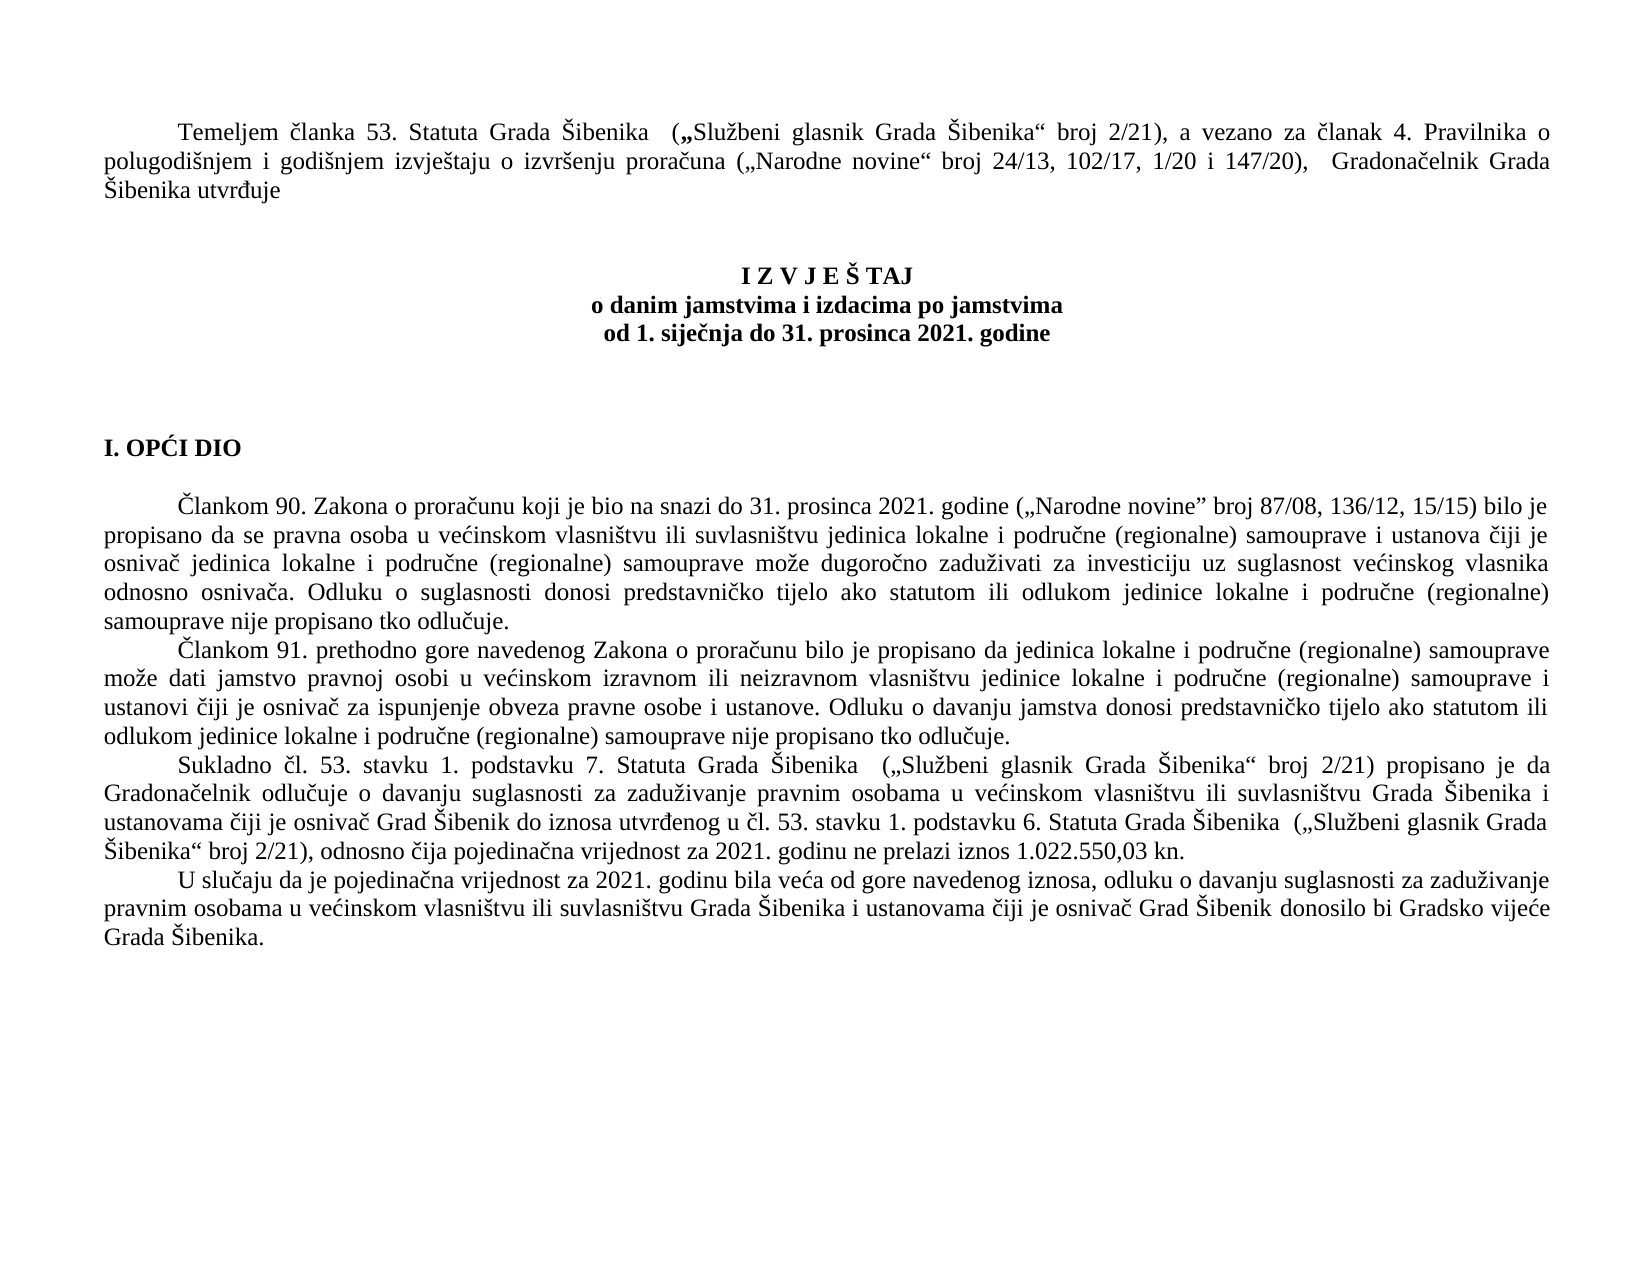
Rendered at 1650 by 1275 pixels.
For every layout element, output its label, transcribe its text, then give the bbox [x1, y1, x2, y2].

text o danim jamstvima i izdacima po jamstvima [103, 290, 1550, 318]
text od 1. siječnja do 31. prosinca 2021. godine [103, 318, 1550, 347]
text I. OPĆI DIO [103, 433, 1550, 462]
text Člankom 90. Zakona o proračunu koji je bio na snazi do 31. prosinca 2021. godine („Narodne novine” broj 87/08, 136/12, 15/15) bilo je propisano da se pravna osoba u većinskom vlasništvu ili suvlasništvu jedinica lokalne i područne (regionalne) samouprave i ustanova čiji je osnivač jedinica lokalne i područne (regionalne) samouprave može dugoročno zaduživati za investiciju uz suglasnost većinskog vlasnika odnosno osnivača. Odluku o suglasnosti donosi predstavničko tijelo ako statutom ili odlukom jedinice lokalne i područne (regionalne) samouprave nije propisano tko odlučuje. [103, 491, 1550, 635]
text I Z V J E Š TAJ [103, 261, 1550, 290]
text Sukladno čl. 53. stavku 1. podstavku 7. Statuta Grada Šibenika („Službeni glasnik Grada Šibenika“ broj 2/21) propisano je da Gradonačelnik odlučuje o davanju suglasnosti za zaduživanje pravnim osobama u većinskom vlasništvu ili suvlasništvu Grada Šibenika i ustanovama čiji je osnivač Grad Šibenik do iznosa utvrđenog u čl. 53. stavku 1. podstavku 6. Statuta Grada Šibenika („Službeni glasnik Grada Šibenika“ broj 2/21), odnosno čija pojedinačna vrijednost za 2021. godinu ne prelazi iznos 1.022.550,03 kn. [103, 750, 1550, 865]
text Temeljem članka 53. Statuta Grada Šibenika („Službeni glasnik Grada Šibenika“ broj 2/21), a vezano za članak 4. Pravilnika o polugodišnjem i godišnjem izvještaju o izvršenju proračuna („Narodne novine“ broj 24/13, 102/17, 1/20 i 147/20), Gradonačelnik Grada Šibenika utvrđuje [103, 117, 1550, 203]
text U slučaju da je pojedinačna vrijednost za 2021. godinu bila veća od gore navedenog iznosa, odluku o davanju suglasnosti za zaduživanje pravnim osobama u većinskom vlasništvu ili suvlasništvu Grada Šibenika i ustanovama čiji je osnivač Grad Šibenik donosilo bi Gradsko vijeće Grada Šibenika. [103, 865, 1550, 951]
text Člankom 91. prethodno gore navedenog Zakona o proračunu bilo je propisano da jedinica lokalne i područne (regionalne) samouprave može dati jamstvo pravnoj osobi u većinskom izravnom ili neizravnom vlasništvu jedinice lokalne i područne (regionalne) samouprave i ustanovi čiji je osnivač za ispunjenje obveza pravne osobe i ustanove. Odluku o davanju jamstva donosi predstavničko tijelo ako statutom ili odlukom jedinice lokalne i područne (regionalne) samouprave nije propisano tko odlučuje. [103, 635, 1550, 750]
